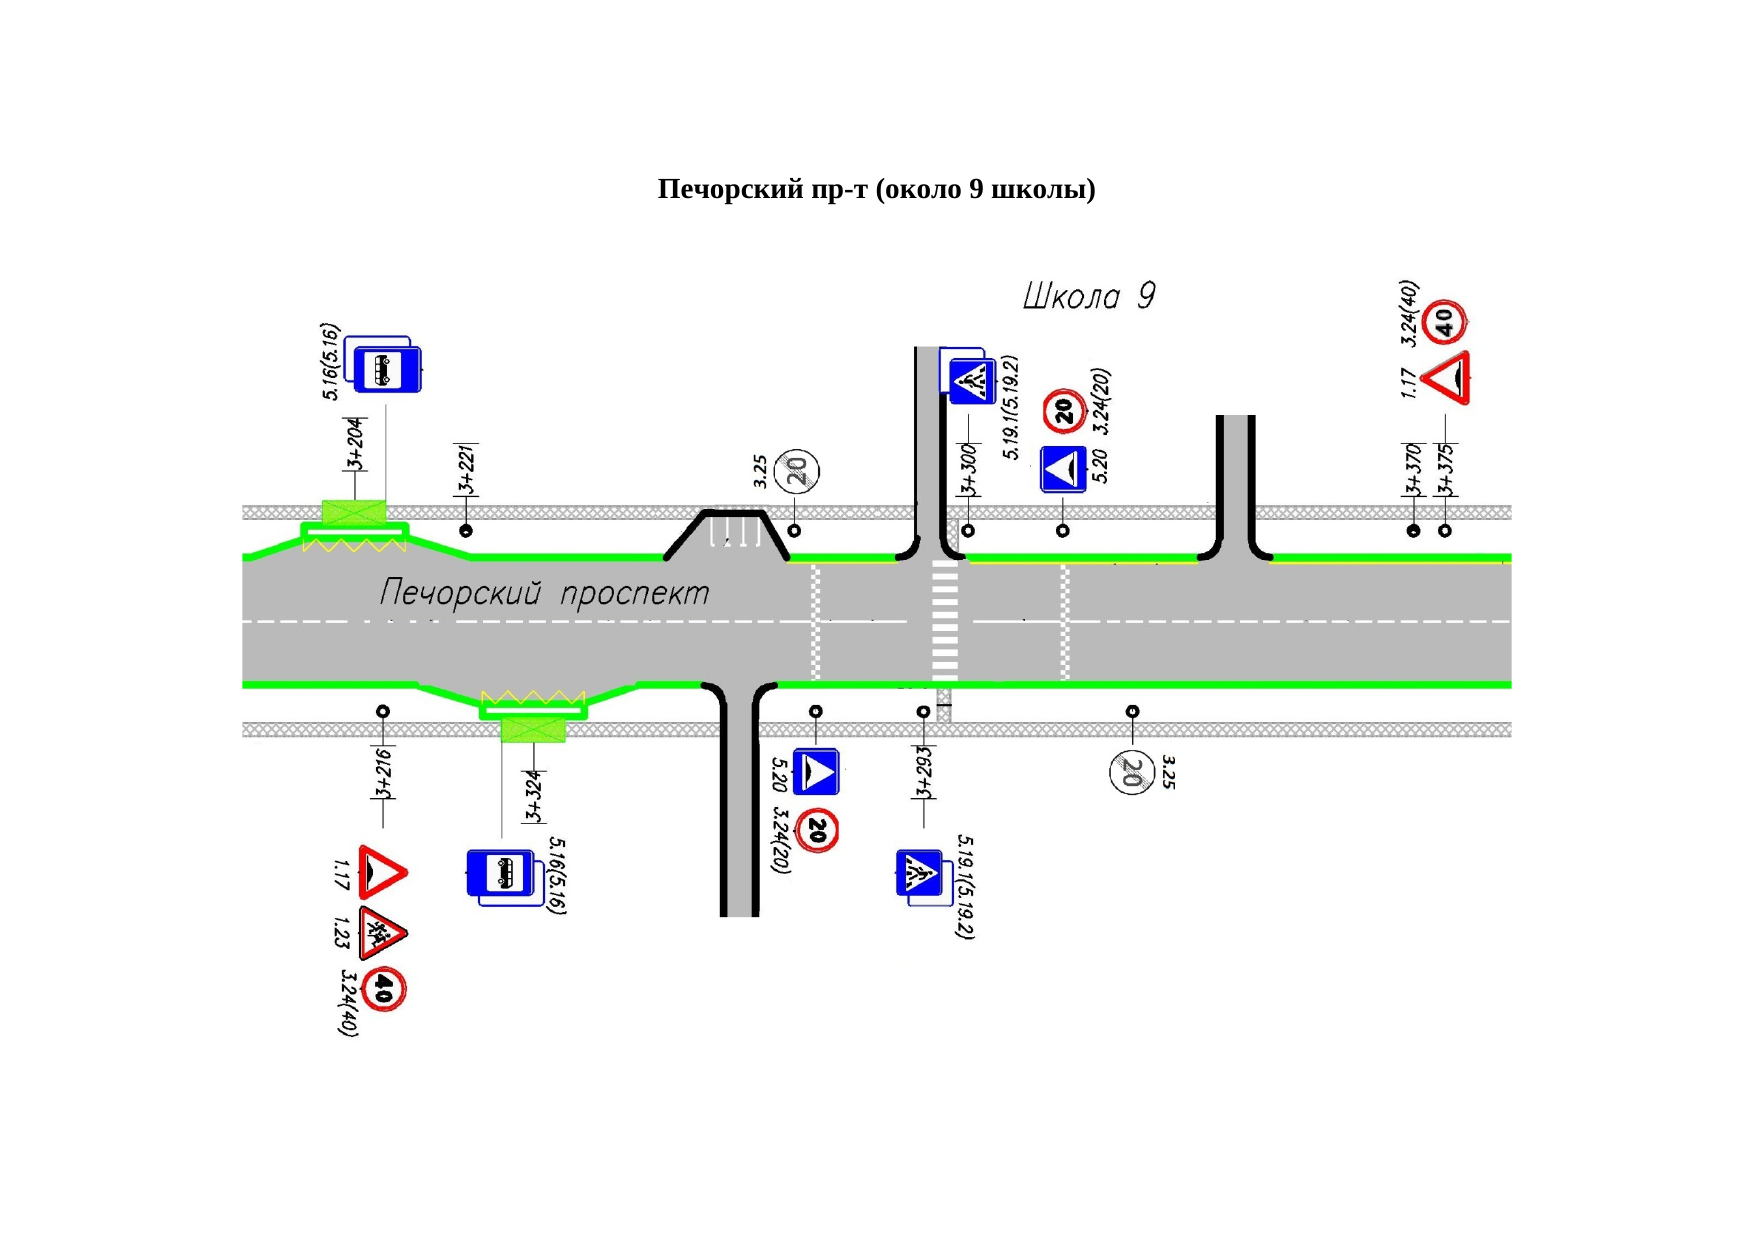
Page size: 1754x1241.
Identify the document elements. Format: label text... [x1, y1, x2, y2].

picture [242, 230, 1512, 1048]
text Печорский пр-т (около 9 школы) [118, 171, 1636, 205]
